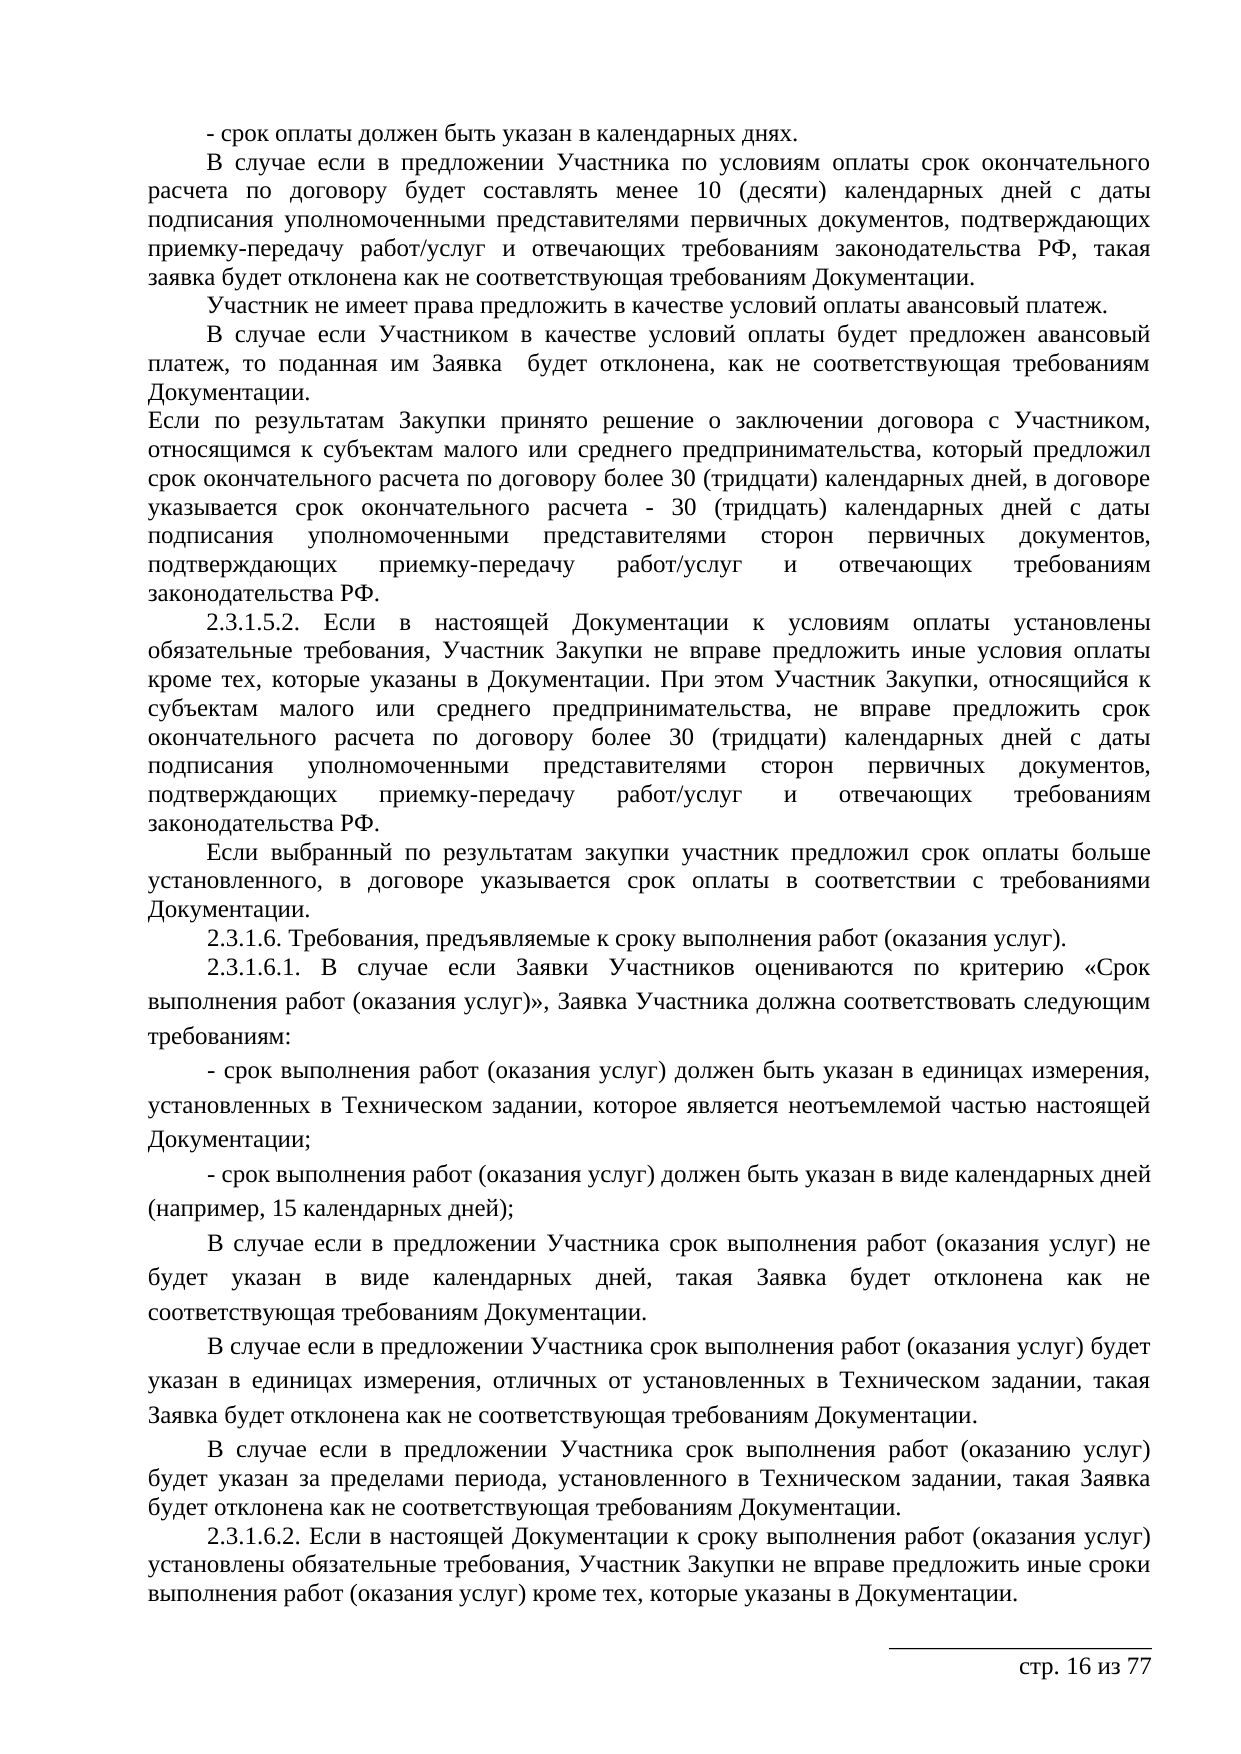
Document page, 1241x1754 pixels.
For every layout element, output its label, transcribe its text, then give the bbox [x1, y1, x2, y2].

text 2.3.1.6. Требования, предъявляемые к сроку выполнения работ (оказания услуг). [148, 923, 1152, 952]
text В случае если в предложении Участника срок выполнения работ (оказания услуг) будет указан в единицах измерения, отличных от установленных в Техническом задании, такая Заявка будет отклонена как не соответствующая требованиям Документации. [148, 1331, 1152, 1429]
text В случае если в предложении Участника срок выполнения работ (оказанию услуг) будет указан за пределами периода, установленного в Техническом задании, такая Заявка будет отклонена как не соответствующая требованиям Документации. [148, 1434, 1152, 1521]
text 2.3.1.6.2. Если в настоящей Документации к сроку выполнения работ (оказания услуг) установлены обязательные требования, Участник Закупки не вправе предложить иные сроки выполнения работ (оказания услуг) кроме тех, которые указаны в Документации. [148, 1521, 1152, 1607]
text 2.3.1.6.1. В случае если Заявки Участников оцениваются по критерию «Срок выполнения работ (оказания услуг)», Заявка Участника должна соответствовать следующим требованиям: [148, 952, 1152, 1049]
text В случае если в предложении Участника срок выполнения работ (оказания услуг) не будет указан в виде календарных дней, такая Заявка будет отклонена как не соответствующая требованиям Документации. [148, 1228, 1152, 1325]
text - срок выполнения работ (оказания услуг) должен быть указан в виде календарных дней (например, 15 календарных дней); [148, 1159, 1152, 1222]
text - срок выполнения работ (оказания услуг) должен быть указан в единицах измерения, установленных в Техническом задании, которое является неотъемлемой частью настоящей Документации; [148, 1055, 1152, 1153]
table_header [136, 118, 1163, 923]
